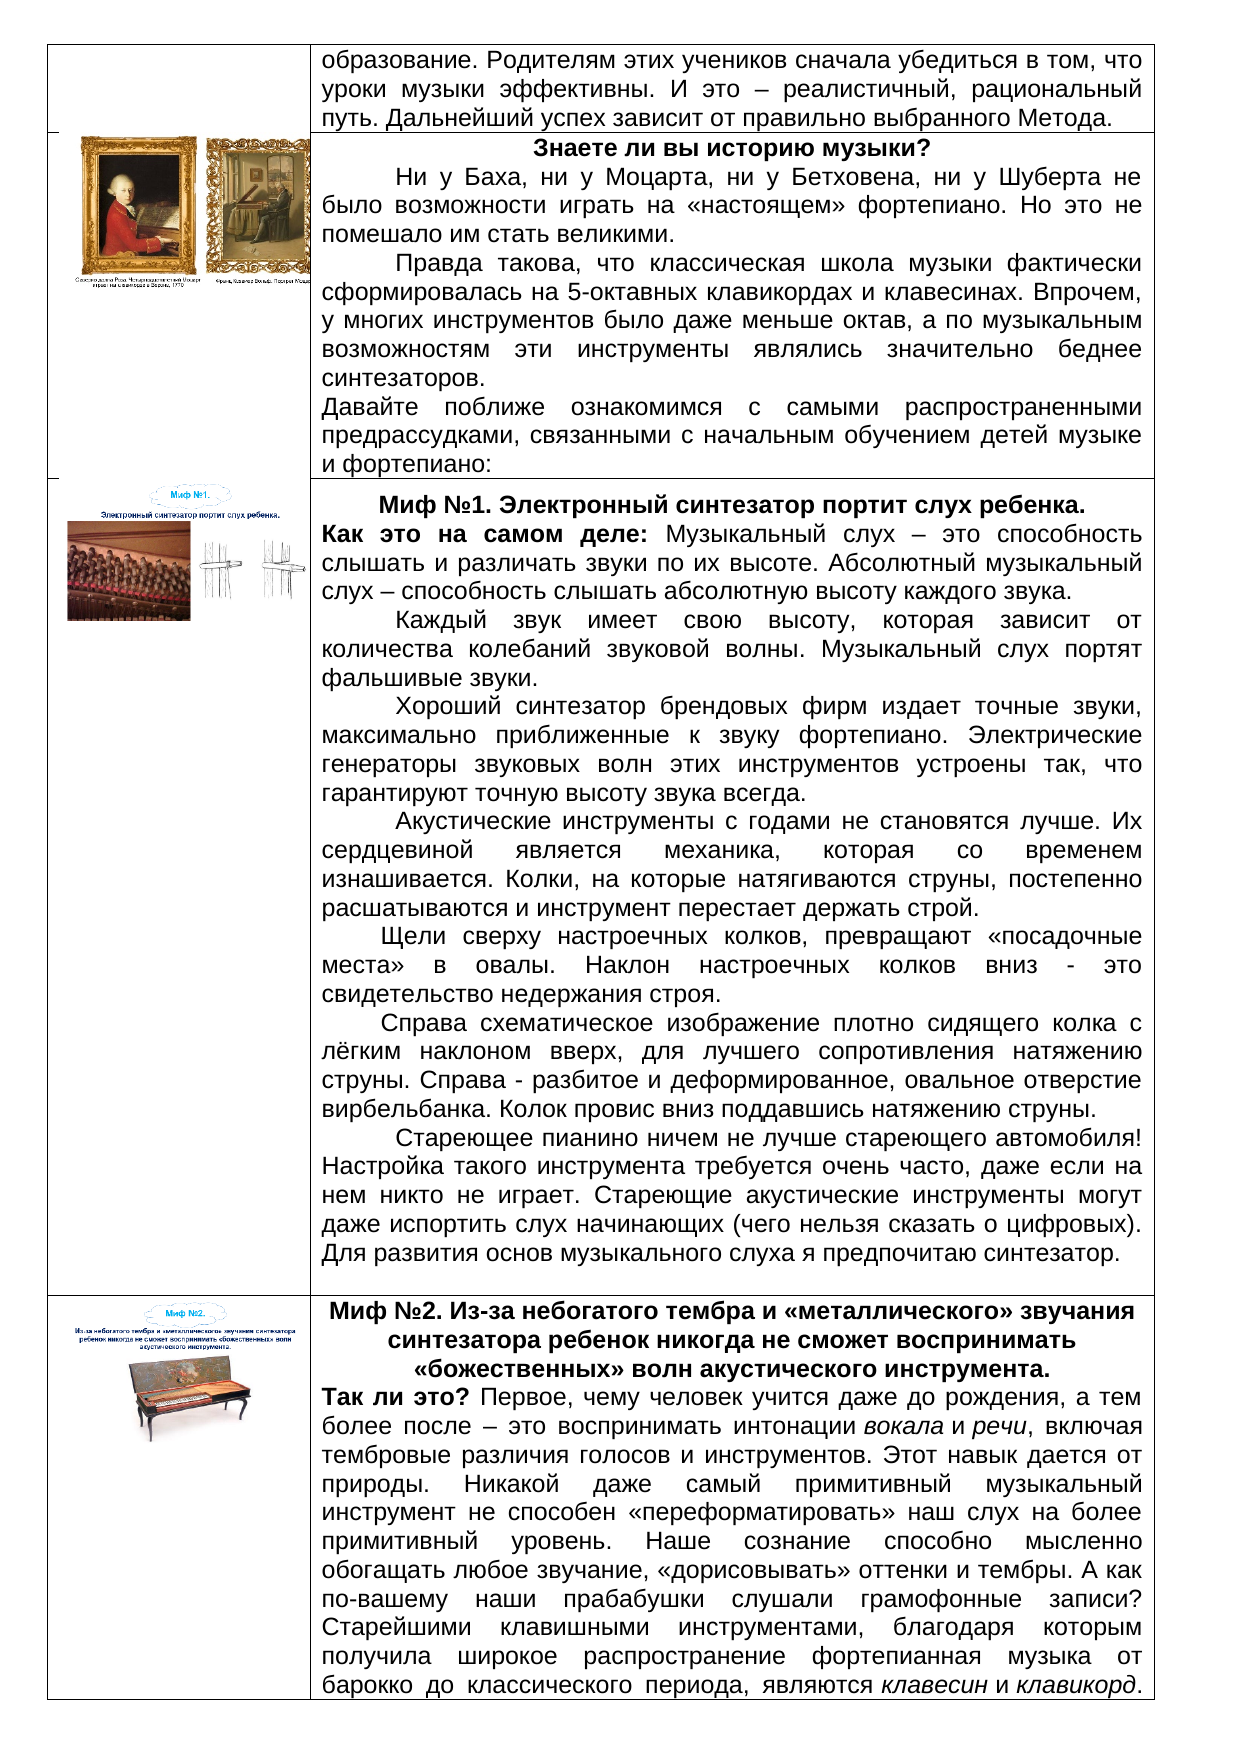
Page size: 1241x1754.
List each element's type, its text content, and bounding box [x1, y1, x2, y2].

table_cell [48, 479, 310, 1295]
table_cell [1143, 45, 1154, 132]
picture [59, 132, 310, 290]
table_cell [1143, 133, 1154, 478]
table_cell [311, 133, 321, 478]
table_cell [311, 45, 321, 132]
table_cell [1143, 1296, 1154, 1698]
picture [59, 478, 310, 626]
table_cell [48, 1296, 310, 1698]
table_cell [48, 45, 310, 132]
table_cell Миф №1. Электронный синтезатор портит слух ребенка. Как это на самом деле: Музыкальный слух – это способность слышать и различать звуки по их высоте. Абсолютный музыкальный слух – способность слышать абсолютную высоту каждого звука. Каждый звук имеет свою высоту, которая зависит от количества колебаний звуковой волны. Музыкальный слух портят фальшивые звуки. Хороший синтезатор брендовых фирм издает точные звуки, максимально приближенные к звуку фортепиано. Электрические генераторы звуковых волн этих инструментов устроены так, что гарантируют точную высоту звука всегда. Акустические инструменты с годами не становятся лучше. Их сердцевиной является механика, которая со временем изнашивается. Колки, на которые натягиваются струны, постепенно расшатываются и инструмент перестает держать строй. Щели сверху настроечных колков, превращают «посадочные места» в овалы. Наклон настроечных колков вниз - это свидетельство недержания строя. Справа схематическое изображение плотно сидящего колка с лёгким наклоном вверх, для лучшего сопротивления натяжению струны. Справа - разбитое и деформированное, овальное отверстие вирбельбанка. Колок провис вниз поддавшись натяжению струны. Стареющее пианино ничем не лучше стареющего автомобиля! Настройка такого инструмента требуется очень часто, даже если на нем никто не играет. Стареющие акустические инструменты могут даже испортить слух начинающих (чего нельзя сказать о цифровых). Для развития основ музыкального слуха я предпочитаю синтезатор. [311, 479, 1154, 1295]
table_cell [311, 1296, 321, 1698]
table_cell [48, 133, 310, 478]
picture [59, 1296, 310, 1444]
